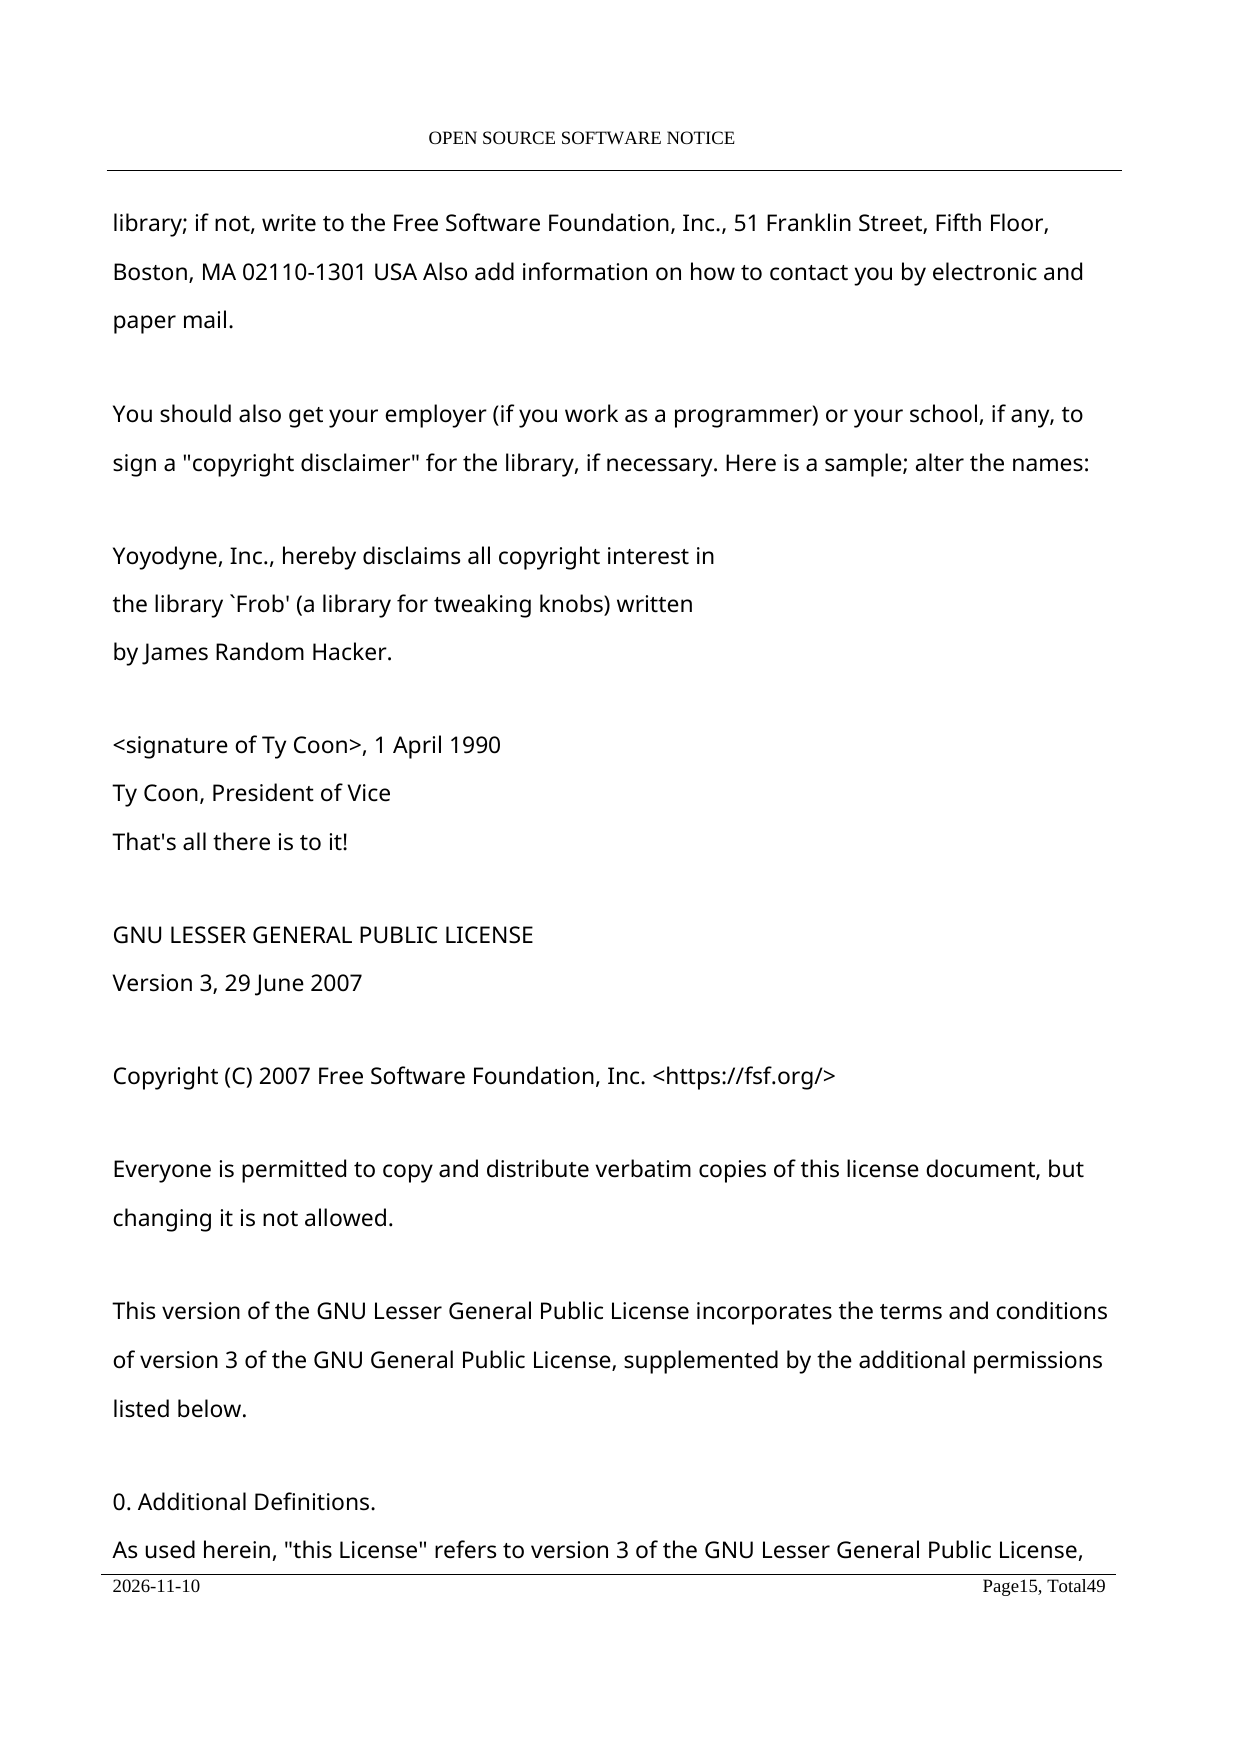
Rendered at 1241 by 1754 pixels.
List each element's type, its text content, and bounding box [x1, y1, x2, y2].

text <signature of Ty Coon>, 1 April 1990 [112, 728, 1128, 761]
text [112, 206, 1128, 336]
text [112, 1533, 1128, 1566]
text Everyone is permitted to copy and distribute verbatim copies of this license document, but changing it is not allowed. [112, 1153, 1128, 1234]
text Copyright (C) 2007 Free Software Foundation, Inc. <https://fsf.org/> [112, 1059, 1128, 1092]
text GNU LESSER GENERAL PUBLIC LICENSE [112, 918, 1128, 951]
text Yoyodyne, Inc., hereby disclaims all copyright interest in [112, 539, 1128, 572]
text 0. Additional Definitions. [112, 1485, 1128, 1518]
text Ty Coon, President of Vice [112, 777, 1128, 809]
text This version of the GNU Lesser General Public License incorporates the terms and conditions of version 3 of the GNU General Public License, supplemented by the additional permissions listed below. [112, 1294, 1128, 1424]
text That's all there is to it! [112, 825, 1128, 857]
text You should also get your employer (if you work as a programmer) or your school, if any, to sign a "copyright disclaimer" for the library, if necessary. Here is a sample; alter the names: [112, 397, 1128, 478]
text Version 3, 29 June 2007 [112, 966, 1128, 999]
text by James Random Hacker. [112, 635, 1128, 668]
text the library `Frob' (a library for tweaking knobs) written [112, 587, 1128, 620]
